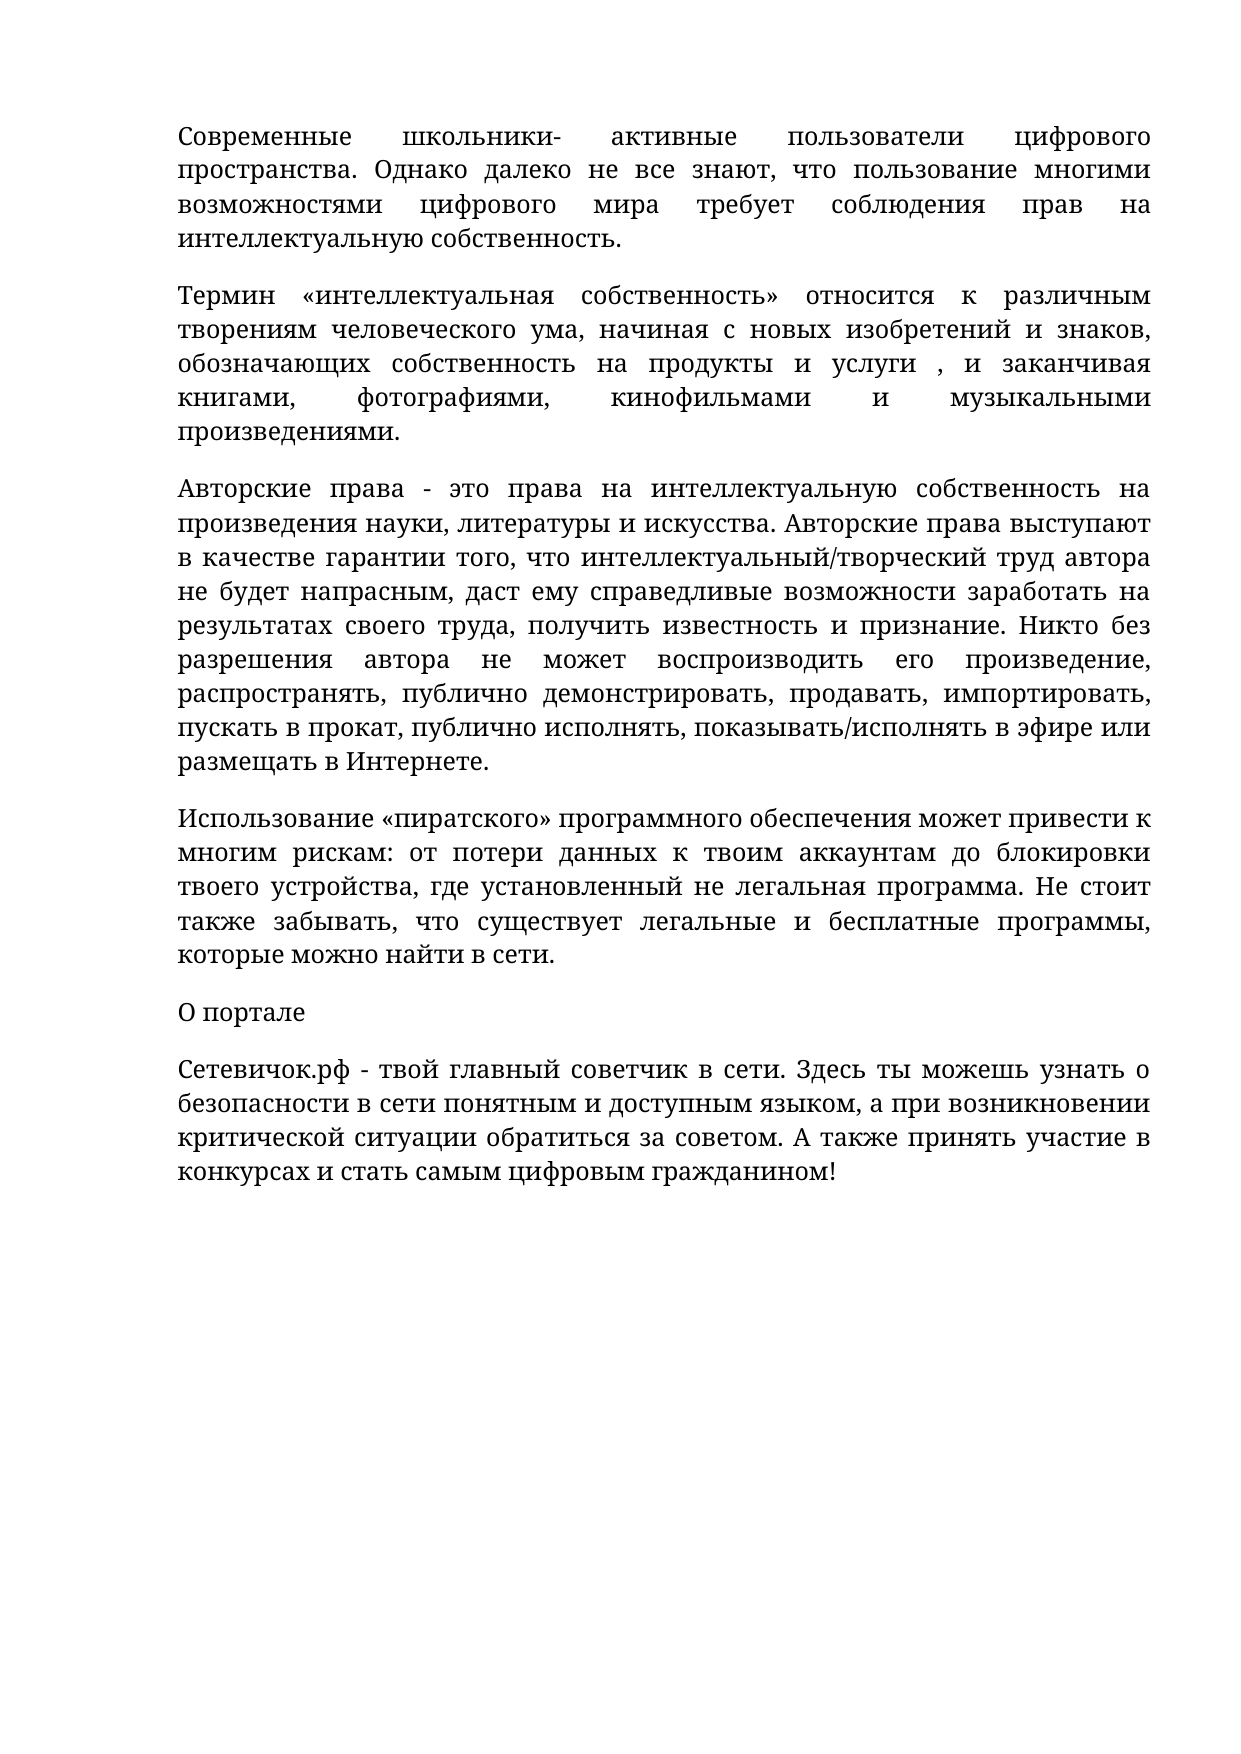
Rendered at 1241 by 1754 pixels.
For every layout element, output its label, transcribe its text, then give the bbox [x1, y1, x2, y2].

text О портале [177, 994, 1152, 1028]
text Современные школьники- активные пользователи цифрового пространства. Однако далеко не все знают, что пользование многими возможностями цифрового мира требует соблюдения прав на интеллектуальную собственность. [177, 118, 1152, 254]
text Термин «интеллектуальная собственность» относится к различным творениям человеческого ума, начиная с новых изобретений и знаков, обозначающих собственность на продукты и услуги , и заканчивая книгами, фотографиями, кинофильмами и музыкальными произведениями. [177, 278, 1152, 448]
text Сетевичок.рф - твой главный советчик в сети. Здесь ты можешь узнать о безопасности в сети понятным и доступным языком, а при возникновении критической ситуации обратиться за советом. А также принять участие в конкурсах и стать самым цифровым гражданином! [177, 1052, 1152, 1188]
text Авторские права - это права на интеллектуальную собственность на произведения науки, литературы и искусства. Авторские права выступают в качестве гарантии того, что интеллектуальный/творческий труд автора не будет напрасным, даст ему справедливые возможности заработать на результатах своего труда, получить известность и признание. Никто без разрешения автора не может воспроизводить его произведение, распространять, публично демонстрировать, продавать, импортировать, пускать в прокат, публично исполнять, показывать/исполнять в эфире или размещать в Интернете. [177, 471, 1152, 778]
text Использование «пиратского» программного обеспечения может привести к многим рискам: от потери данных к твоим аккаунтам до блокировки твоего устройства, где установленный не легальная программа. Не стоит также забывать, что существует легальные и бесплатные программы, которые можно найти в сети. [177, 801, 1152, 971]
